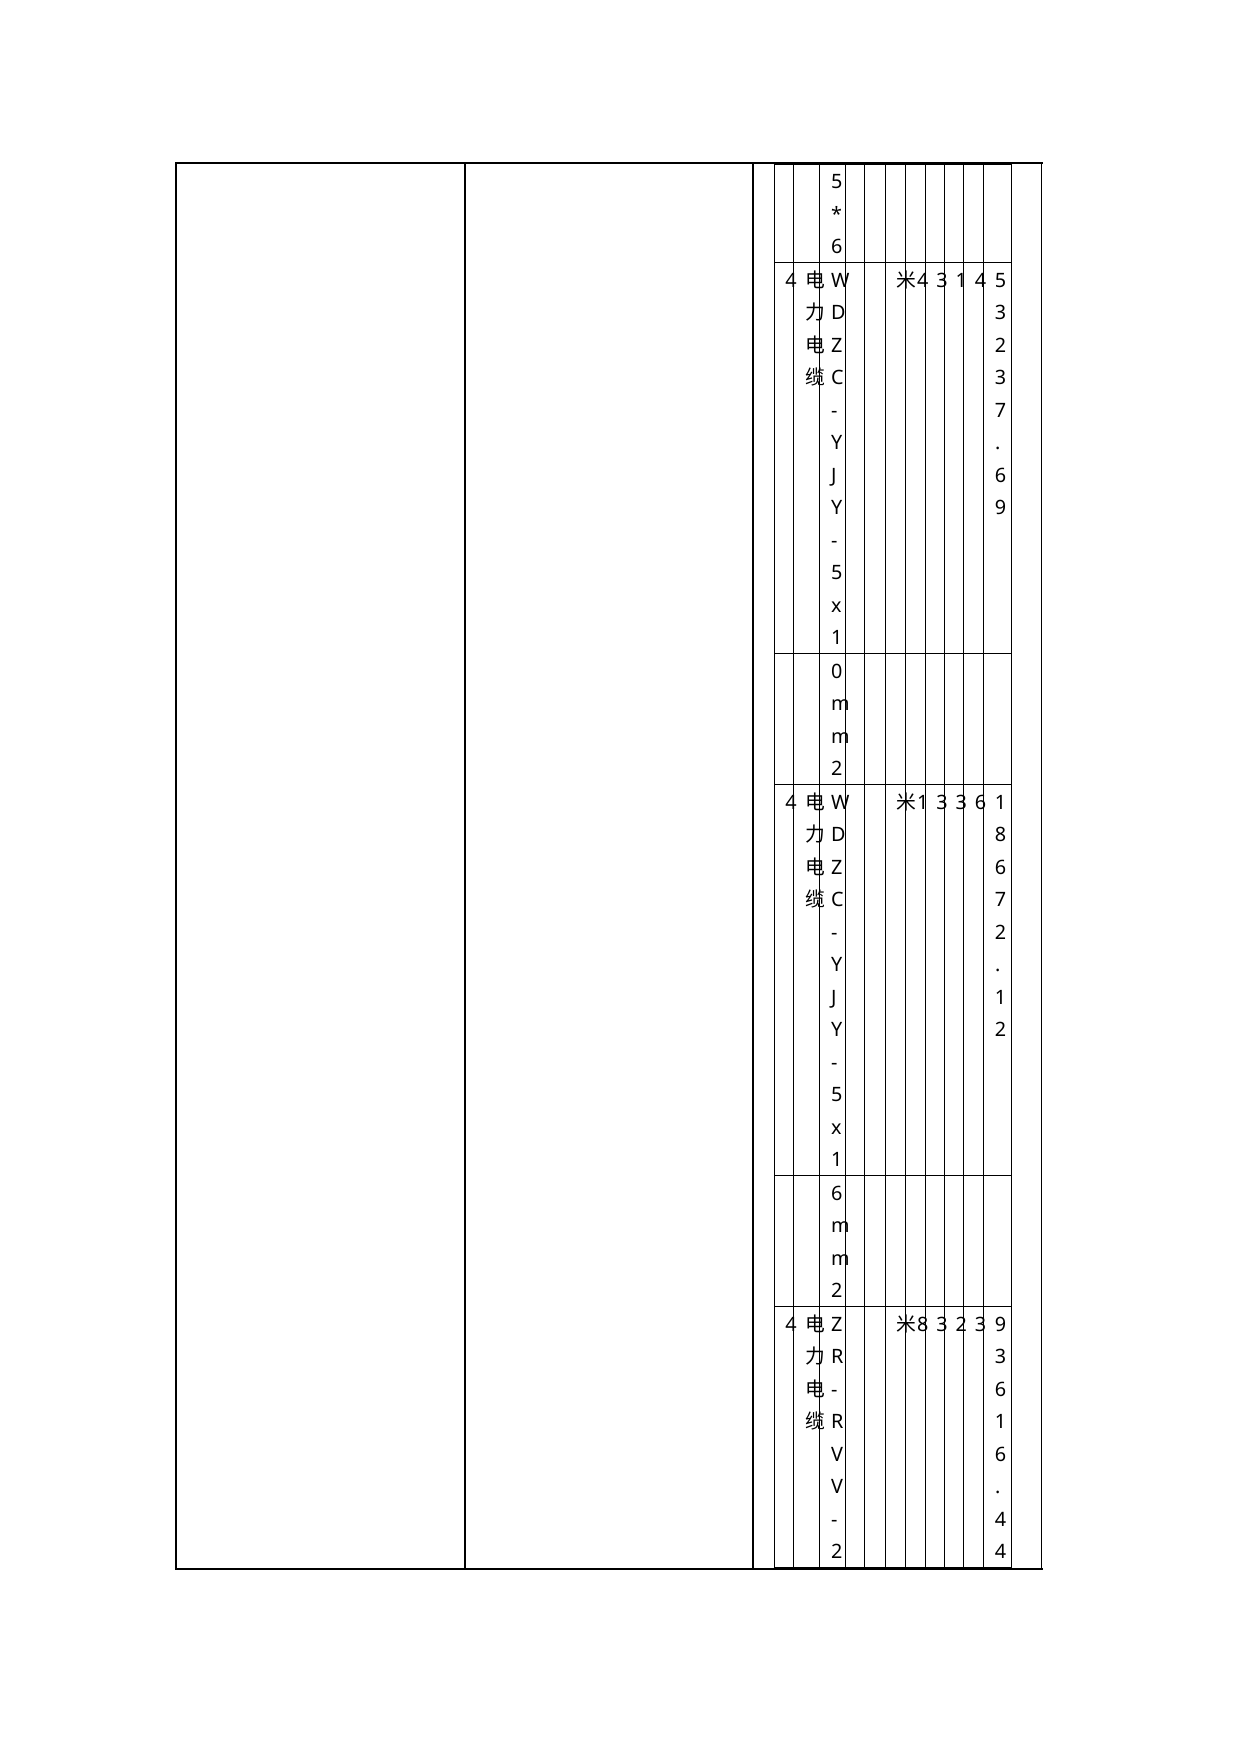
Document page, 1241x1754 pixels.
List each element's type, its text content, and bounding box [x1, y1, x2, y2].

table_cell [886, 1176, 905, 1306]
table_cell [964, 785, 983, 1175]
table_cell [945, 165, 963, 262]
table_cell [906, 654, 925, 784]
table_cell [794, 263, 819, 653]
table_cell [926, 165, 944, 262]
table_cell [865, 1176, 885, 1306]
table_cell [886, 263, 905, 653]
table_cell [945, 1307, 963, 1567]
table_cell [906, 1307, 925, 1567]
table_cell [865, 654, 885, 784]
table_cell [865, 1307, 885, 1567]
table_cell [984, 785, 1011, 1175]
table_cell [984, 1307, 1011, 1567]
table_cell [754, 164, 774, 1568]
table_cell [820, 654, 845, 784]
table_cell [846, 1176, 864, 1306]
table_cell [846, 165, 864, 262]
table_cell [794, 654, 819, 784]
table_cell [865, 785, 885, 1175]
table_cell [945, 1176, 963, 1306]
table_cell [865, 263, 885, 653]
table_cell [820, 263, 845, 653]
table_cell [984, 1176, 1011, 1306]
table_cell [846, 785, 864, 1175]
table_cell [945, 654, 963, 784]
table_cell [886, 785, 905, 1175]
table_cell [906, 785, 925, 1175]
table_cell [964, 1176, 983, 1306]
table_cell [984, 654, 1011, 784]
table_cell [926, 654, 944, 784]
table_cell [820, 785, 845, 1175]
table_cell [820, 1176, 845, 1306]
table_cell [1012, 164, 1041, 1568]
table_cell [926, 263, 944, 653]
table_cell [964, 654, 983, 784]
table_cell [865, 165, 885, 262]
table_cell [886, 165, 905, 262]
table_cell [775, 654, 793, 784]
table_cell [820, 165, 845, 262]
table_cell [886, 1307, 905, 1567]
table_cell [775, 165, 793, 262]
table_cell [794, 1176, 819, 1306]
table_cell 8 [177, 164, 464, 1568]
table_cell [794, 785, 819, 1175]
table_cell [775, 1307, 793, 1567]
table_cell [906, 263, 925, 653]
table_cell [984, 165, 1011, 262]
table_cell [886, 654, 905, 784]
table_cell [846, 263, 864, 653]
table_cell [775, 785, 793, 1175]
table_cell [846, 1307, 864, 1567]
table_cell [945, 263, 963, 653]
table_cell [926, 785, 944, 1175]
table_cell [964, 1307, 983, 1567]
table_cell [906, 1176, 925, 1306]
table_cell [775, 263, 793, 653]
table_cell [945, 785, 963, 1175]
table_cell [794, 1307, 819, 1567]
table_cell [906, 165, 925, 262]
table_cell [466, 164, 752, 1568]
table_cell [846, 654, 864, 784]
table_cell [964, 263, 983, 653]
table_cell [820, 1307, 845, 1567]
table_cell [794, 165, 819, 262]
table_cell [984, 263, 1011, 653]
table_cell [926, 1307, 944, 1567]
table_cell [964, 165, 983, 262]
table_cell [775, 1176, 793, 1306]
table_cell [926, 1176, 944, 1306]
